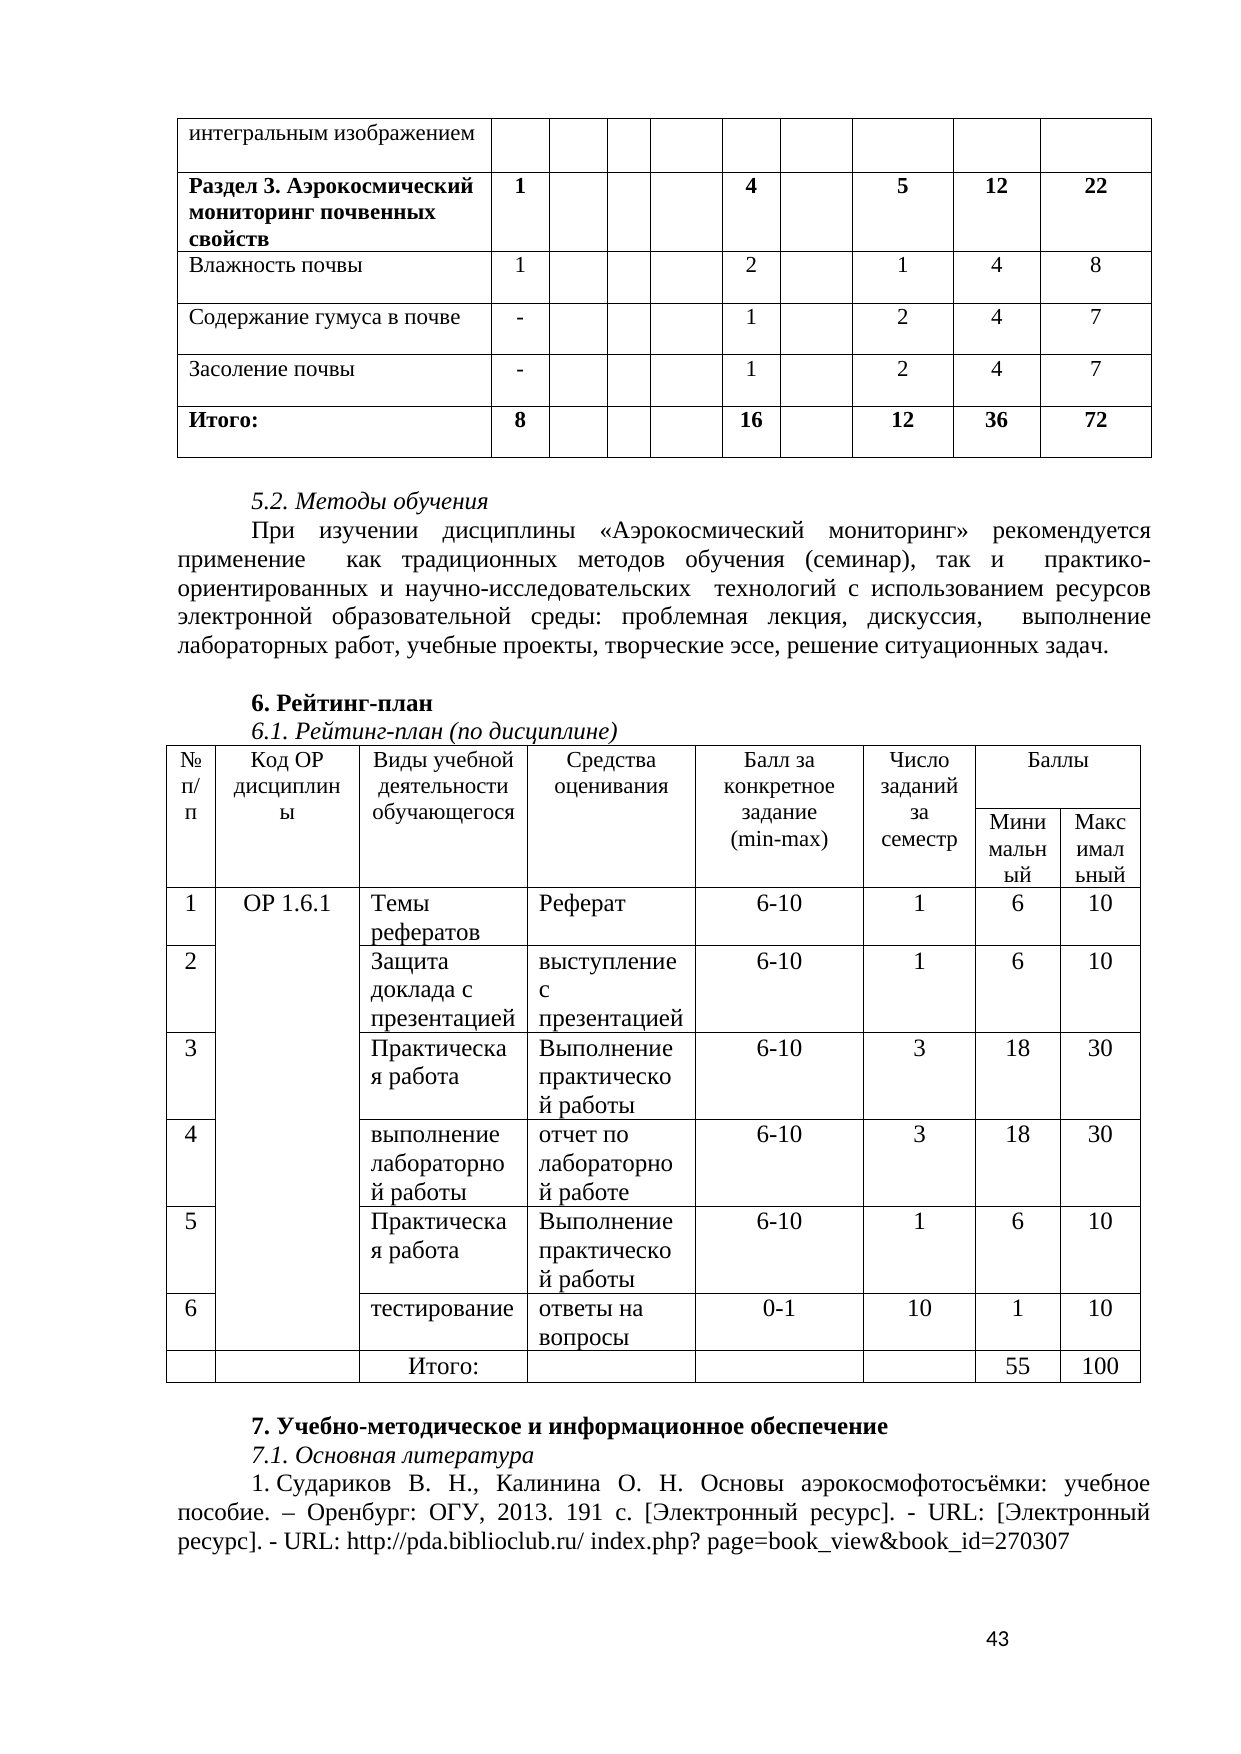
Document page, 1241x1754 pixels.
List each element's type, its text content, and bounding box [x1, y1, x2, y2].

table_cell Темы рефератов [360, 888, 527, 945]
table_cell [608, 119, 650, 171]
table_cell Практическая работа [360, 1207, 527, 1292]
table_cell [608, 407, 650, 457]
table_cell 5 [167, 1207, 215, 1292]
table_cell [781, 304, 852, 354]
table_cell выступление с презентацией [528, 946, 695, 1032]
table_cell [651, 119, 722, 171]
table_cell 4 [954, 355, 1040, 406]
table_cell 1 [723, 304, 780, 354]
text При изучении дисциплины «Аэрокосмический мониторинг» рекомендуется применение как традиционных методов обучения (семинар), так и практико-ориентированных и научно-исследовательских технологий с использованием ресурсов электронной образовательной среды: проблемная лекция, дискуссия, выполнение лабораторных работ, учебные проекты, творческие эссе, решение ситуационных задач. [177, 515, 1152, 659]
table_cell [608, 355, 650, 406]
table_cell [651, 355, 722, 406]
table_cell 1 [723, 355, 780, 406]
table_cell 2 [723, 119, 780, 171]
table_cell 4 [723, 173, 780, 251]
table_cell 1 [492, 119, 549, 171]
table_cell [781, 173, 852, 251]
table_cell Максимальный [1061, 809, 1140, 887]
text 5.2. Методы обучения [177, 486, 1152, 515]
table_cell 10 [1061, 1207, 1140, 1292]
table_cell - [492, 304, 549, 354]
table_cell Итого: [360, 1351, 527, 1382]
table_header Средства оценивания [528, 746, 695, 887]
table_cell 36 [954, 407, 1040, 457]
table_cell [781, 119, 852, 171]
table_cell 4 [167, 1120, 215, 1206]
table_cell 6 [976, 888, 1060, 945]
table_cell [550, 119, 607, 171]
table_cell 4 [954, 304, 1040, 354]
table_cell Итого: [178, 407, 491, 457]
table_cell Раздел 3. Аэрокосмический мониторинг почвенных свойств [178, 173, 491, 251]
table_cell 1 [167, 888, 215, 945]
table_cell [651, 407, 722, 457]
table_cell [550, 355, 607, 406]
text 7. Учебно-методическое и информационное обеспечение [177, 1411, 1152, 1440]
table_cell 30 [1061, 1120, 1140, 1206]
table_cell Защита доклада с презентацией [360, 946, 527, 1032]
table_cell 2 [167, 946, 215, 1032]
table_cell 6-10 [696, 1120, 863, 1206]
table_cell 12 [954, 173, 1040, 251]
table_cell 6-10 [696, 1033, 863, 1119]
table_cell [550, 173, 607, 251]
table_cell [167, 1351, 215, 1382]
table_cell 6-10 [696, 888, 863, 945]
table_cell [178, 119, 491, 171]
table_header Виды учебной деятельности обучающегося [360, 746, 527, 887]
table_cell [550, 304, 607, 354]
table_cell 6 [976, 946, 1060, 1032]
table_cell 0-1 [696, 1294, 863, 1350]
table_cell [550, 252, 607, 302]
table_cell 55 [976, 1351, 1060, 1382]
table_cell 1 [492, 173, 549, 251]
table_cell [608, 173, 650, 251]
table_cell 5 [853, 173, 953, 251]
table_cell 1 [853, 252, 953, 302]
table_cell [781, 407, 852, 457]
table_cell [696, 1351, 863, 1382]
table_cell тестирование [360, 1294, 527, 1350]
text 1. Судариков В. Н., Калинина О. Н. Основы аэрокосмофотосъёмки: учебное пособие. – Оренбург: ОГУ, 2013. 191 с. [Электронный ресурс]. - URL: [Электронный ресурс]. - URL: http://pda.biblioclub.ru/ index.php? page=book_view&book_id=270307 [177, 1468, 1152, 1555]
table_cell 1 [976, 1294, 1060, 1350]
table_cell 4 [954, 252, 1040, 302]
table_cell 1 [864, 888, 975, 945]
table_cell [608, 304, 650, 354]
table_cell Практическая работа [360, 1033, 527, 1119]
table_cell 7 [1041, 304, 1151, 354]
table_cell 1 [492, 252, 549, 302]
table_cell 6 [167, 1294, 215, 1350]
table_header № п/п [167, 746, 215, 887]
table_cell 6 [976, 1207, 1060, 1292]
table_cell [864, 1351, 975, 1382]
table_cell [781, 355, 852, 406]
table_cell отчет по лабораторной работе [528, 1120, 695, 1206]
table_cell Выполнение практической работы [528, 1033, 695, 1119]
table_cell [216, 1351, 359, 1382]
table_cell ОР 1.6.1 [216, 888, 359, 1350]
table_cell 2 [853, 304, 953, 354]
table_cell 18 [976, 1120, 1060, 1206]
table_cell [528, 1351, 695, 1382]
table_cell 100 [1061, 1351, 1140, 1382]
table_cell 10 [1061, 946, 1140, 1032]
text 6. Рейтинг-план [177, 688, 1152, 716]
table_cell 7 [1041, 355, 1151, 406]
table_cell [651, 252, 722, 302]
table_cell Содержание гумуса в почве [178, 304, 491, 354]
table_header Баллы [976, 746, 1140, 808]
table_cell 6-10 [696, 1207, 863, 1292]
table_cell 10 [864, 1294, 975, 1350]
table_cell 1 [853, 119, 953, 171]
table_cell 22 [1041, 173, 1151, 251]
table_cell 72 [1041, 407, 1151, 457]
table_cell [781, 252, 852, 302]
table_cell 1 [864, 1207, 975, 1292]
table_cell Минимальный [976, 809, 1060, 887]
table_cell 8 [1041, 119, 1151, 171]
table_cell 2 [723, 252, 780, 302]
table_cell выполнение лабораторной работы [360, 1120, 527, 1206]
table_cell 12 [853, 407, 953, 457]
table_cell - [492, 355, 549, 406]
table_cell 18 [976, 1033, 1060, 1119]
table_cell 3 [864, 1033, 975, 1119]
text 6.1. Рейтинг-план (по дисциплине) [177, 716, 1152, 745]
table_cell [550, 407, 607, 457]
table_cell 10 [1061, 1294, 1140, 1350]
table_cell Влажность почвы [178, 252, 491, 302]
table_header Балл за конкретное задание (min-max) [696, 746, 863, 887]
table_cell 10 [1061, 888, 1140, 945]
table_header Код ОР дисциплины [216, 746, 359, 887]
table_cell ответы на вопросы [528, 1294, 695, 1350]
text 7.1. Основная литература [177, 1440, 1152, 1468]
table_cell 2 [853, 355, 953, 406]
table_header Число заданий за семестр [864, 746, 975, 887]
table_cell 8 [1041, 252, 1151, 302]
table_cell 30 [1061, 1033, 1140, 1119]
table_cell Реферат [528, 888, 695, 945]
table_cell Засоление почвы [178, 355, 491, 406]
table_cell 8 [492, 407, 549, 457]
table_cell 1 [864, 946, 975, 1032]
table_cell [651, 173, 722, 251]
table_cell 16 [723, 407, 780, 457]
table_cell [608, 252, 650, 302]
table_cell Выполнение практической работы [528, 1207, 695, 1292]
table_cell 3 [864, 1120, 975, 1206]
table_cell 6-10 [696, 946, 863, 1032]
table_cell [651, 304, 722, 354]
table_cell 4 [954, 119, 1040, 171]
table_cell 3 [167, 1033, 215, 1119]
